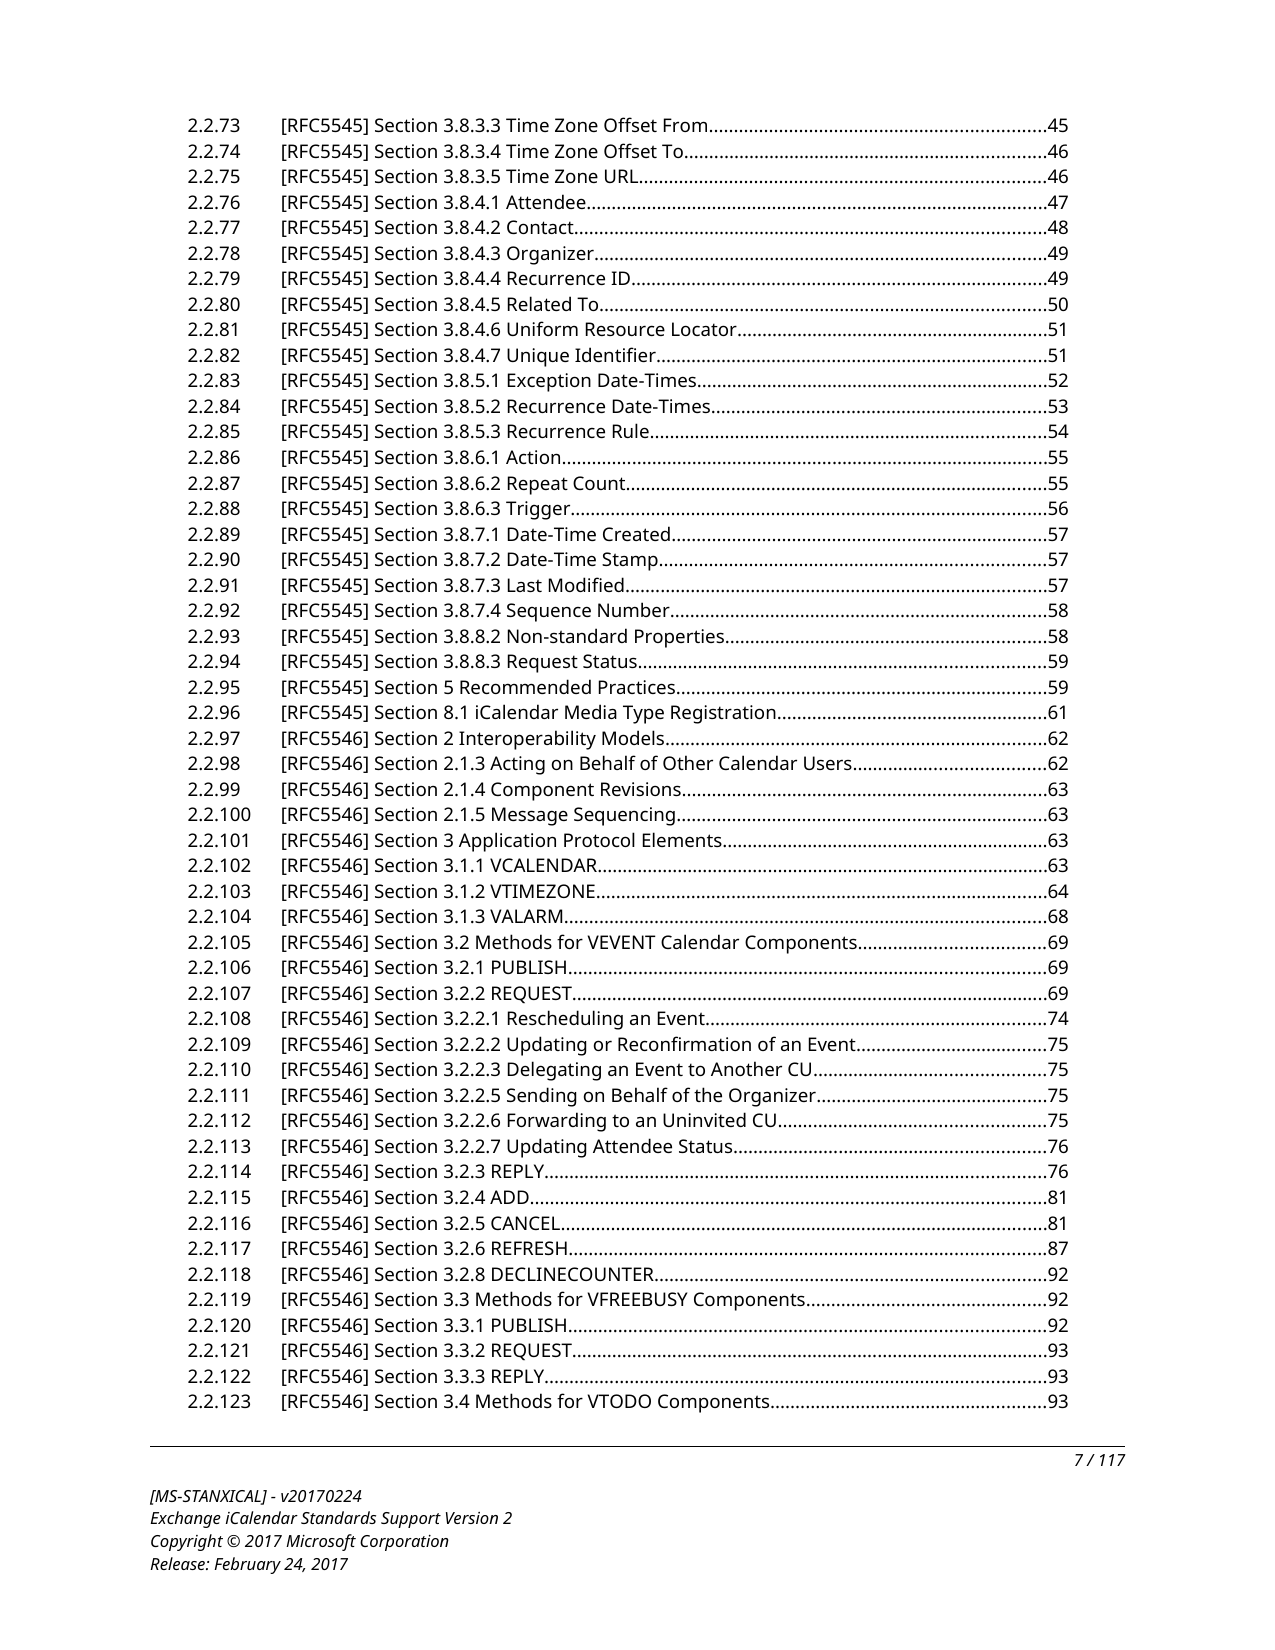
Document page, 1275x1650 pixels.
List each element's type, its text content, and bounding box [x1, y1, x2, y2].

text 2.2.101 [RFC5546] Section 3 Application Protocol Elements 63 [187, 827, 1078, 853]
text 2.2.119 [RFC5546] Section 3.3 Methods for VFREEBUSY Components 92 [187, 1286, 1078, 1312]
text 2.2.76 [RFC5545] Section 3.8.4.1 Attendee 47 [187, 189, 1078, 214]
text 2.2.104 [RFC5546] Section 3.1.3 VALARM 68 [187, 904, 1078, 929]
text 2.2.120 [RFC5546] Section 3.3.1 PUBLISH 92 [187, 1312, 1078, 1337]
text 2.2.113 [RFC5546] Section 3.2.2.7 Updating Attendee Status 76 [187, 1133, 1078, 1159]
text 2.2.106 [RFC5546] Section 3.2.1 PUBLISH 69 [187, 955, 1078, 980]
text 2.2.79 [RFC5545] Section 3.8.4.4 Recurrence ID 49 [187, 266, 1078, 291]
text 2.2.122 [RFC5546] Section 3.3.3 REPLY 93 [187, 1363, 1078, 1388]
text 2.2.111 [RFC5546] Section 3.2.2.5 Sending on Behalf of the Organizer 75 [187, 1082, 1078, 1108]
text 2.2.109 [RFC5546] Section 3.2.2.2 Updating or Reconfirmation of an Event 75 [187, 1031, 1078, 1057]
text 2.2.107 [RFC5546] Section 3.2.2 REQUEST 69 [187, 980, 1078, 1006]
text 2.2.93 [RFC5545] Section 3.8.8.2 Non-standard Properties 58 [187, 623, 1078, 648]
text 2.2.121 [RFC5546] Section 3.3.2 REQUEST 93 [187, 1337, 1078, 1363]
text 2.2.91 [RFC5545] Section 3.8.7.3 Last Modified 57 [187, 572, 1078, 597]
text 2.2.77 [RFC5545] Section 3.8.4.2 Contact 48 [187, 214, 1078, 240]
text 2.2.115 [RFC5546] Section 3.2.4 ADD 81 [187, 1184, 1078, 1210]
text 2.2.74 [RFC5545] Section 3.8.3.4 Time Zone Offset To 46 [187, 138, 1078, 163]
text 2.2.97 [RFC5546] Section 2 Interoperability Models 62 [187, 725, 1078, 751]
text 2.2.117 [RFC5546] Section 3.2.6 REFRESH 87 [187, 1235, 1078, 1261]
text 2.2.89 [RFC5545] Section 3.8.7.1 Date-Time Created 57 [187, 521, 1078, 546]
text 2.2.116 [RFC5546] Section 3.2.5 CANCEL 81 [187, 1210, 1078, 1235]
text 2.2.123 [RFC5546] Section 3.4 Methods for VTODO Components 93 [187, 1388, 1078, 1414]
text 2.2.105 [RFC5546] Section 3.2 Methods for VEVENT Calendar Components 69 [187, 929, 1078, 955]
text 2.2.118 [RFC5546] Section 3.2.8 DECLINECOUNTER 92 [187, 1261, 1078, 1286]
text 2.2.86 [RFC5545] Section 3.8.6.1 Action 55 [187, 444, 1078, 470]
text 2.2.100 [RFC5546] Section 2.1.5 Message Sequencing 63 [187, 802, 1078, 827]
text 2.2.92 [RFC5545] Section 3.8.7.4 Sequence Number 58 [187, 597, 1078, 623]
text 2.2.98 [RFC5546] Section 2.1.3 Acting on Behalf of Other Calendar Users 62 [187, 751, 1078, 776]
text 2.2.112 [RFC5546] Section 3.2.2.6 Forwarding to an Uninvited CU 75 [187, 1108, 1078, 1133]
text 2.2.81 [RFC5545] Section 3.8.4.6 Uniform Resource Locator 51 [187, 317, 1078, 342]
text 2.2.94 [RFC5545] Section 3.8.8.3 Request Status 59 [187, 648, 1078, 674]
text 2.2.85 [RFC5545] Section 3.8.5.3 Recurrence Rule 54 [187, 419, 1078, 444]
text 2.2.108 [RFC5546] Section 3.2.2.1 Rescheduling an Event 74 [187, 1006, 1078, 1031]
text 2.2.82 [RFC5545] Section 3.8.4.7 Unique Identifier 51 [187, 342, 1078, 368]
text 2.2.87 [RFC5545] Section 3.8.6.2 Repeat Count 55 [187, 470, 1078, 495]
text 2.2.83 [RFC5545] Section 3.8.5.1 Exception Date-Times 52 [187, 368, 1078, 393]
text 2.2.110 [RFC5546] Section 3.2.2.3 Delegating an Event to Another CU 75 [187, 1057, 1078, 1082]
text 2.2.80 [RFC5545] Section 3.8.4.5 Related To 50 [187, 291, 1078, 317]
text 2.2.84 [RFC5545] Section 3.8.5.2 Recurrence Date-Times 53 [187, 393, 1078, 419]
text 2.2.114 [RFC5546] Section 3.2.3 REPLY 76 [187, 1159, 1078, 1184]
text 2.2.99 [RFC5546] Section 2.1.4 Component Revisions 63 [187, 776, 1078, 802]
text 2.2.103 [RFC5546] Section 3.1.2 VTIMEZONE 64 [187, 878, 1078, 904]
text 2.2.95 [RFC5545] Section 5 Recommended Practices 59 [187, 674, 1078, 699]
text 2.2.75 [RFC5545] Section 3.8.3.5 Time Zone URL 46 [187, 163, 1078, 189]
text 2.2.78 [RFC5545] Section 3.8.4.3 Organizer 49 [187, 240, 1078, 266]
text 2.2.96 [RFC5545] Section 8.1 iCalendar Media Type Registration 61 [187, 699, 1078, 725]
text 2.2.73 [RFC5545] Section 3.8.3.3 Time Zone Offset From 45 [187, 112, 1078, 138]
text 2.2.90 [RFC5545] Section 3.8.7.2 Date-Time Stamp 57 [187, 546, 1078, 572]
text 2.2.102 [RFC5546] Section 3.1.1 VCALENDAR 63 [187, 853, 1078, 878]
text 2.2.88 [RFC5545] Section 3.8.6.3 Trigger 56 [187, 495, 1078, 521]
